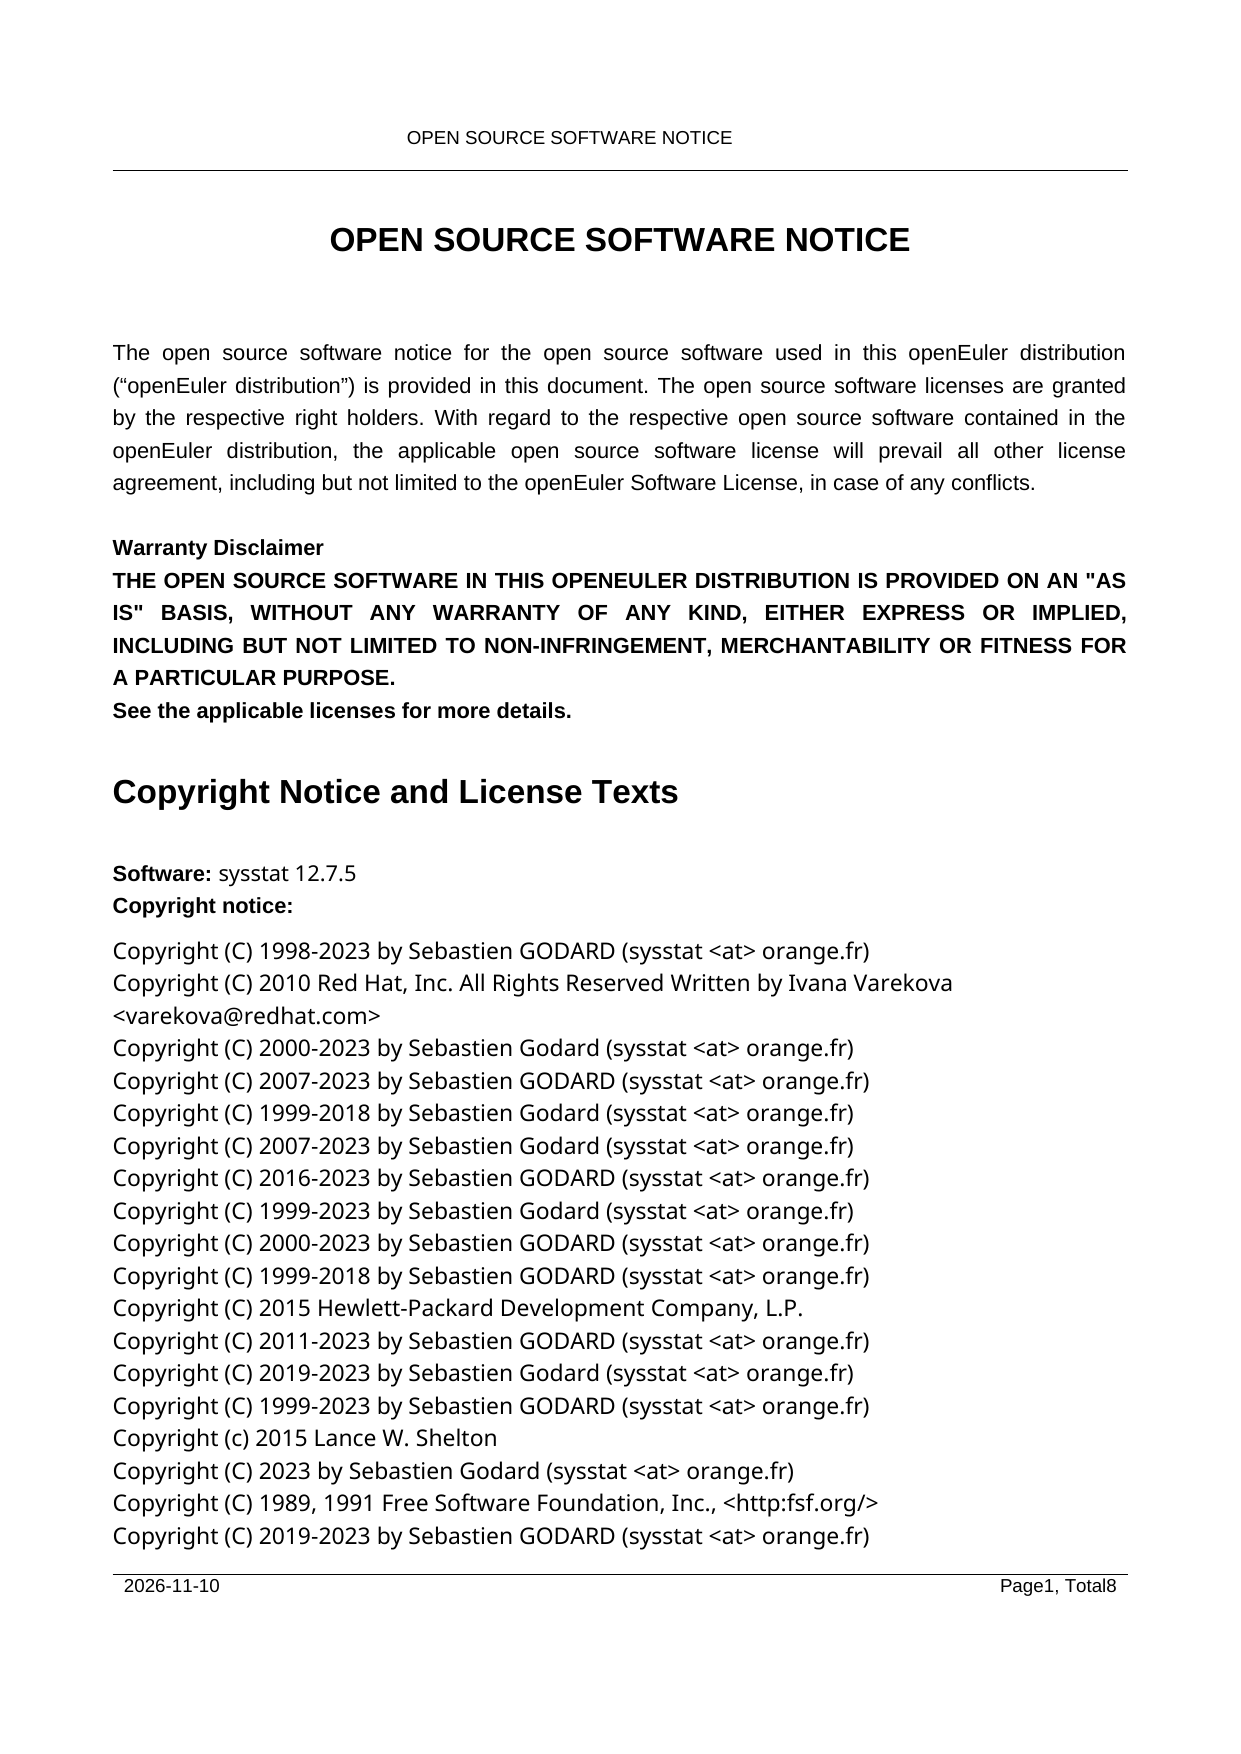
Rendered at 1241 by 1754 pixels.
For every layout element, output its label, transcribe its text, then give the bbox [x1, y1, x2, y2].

text Copyright Notice and License Texts [112, 759, 1128, 824]
text Warranty Disclaimer [112, 531, 1128, 564]
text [112, 934, 1128, 1551]
text Copyright notice: [112, 889, 1128, 921]
text THE OPEN SOURCE SOFTWARE IN THIS OPENEULER DISTRIBUTION IS PROVIDED ON AN "AS IS" BASIS, WITHOUT ANY WARRANTY OF ANY KIND, EITHER EXPRESS OR IMPLIED, INCLUDING BUT NOT LIMITED TO NON-INFRINGEMENT, MERCHANTABILITY OR FITNESS FOR A PARTICULAR PURPOSE. See the applicable licenses for more details. [112, 564, 1128, 726]
text OPEN SOURCE SOFTWARE NOTICE [112, 206, 1128, 271]
title Software: sysstat 12.7.5 [112, 856, 1128, 889]
text The open source software notice for the open source software used in this openEuler distribution (“openEuler distribution”) is provided in this document. The open source software licenses are granted by the respective right holders. With regard to the respective open source software contained in the openEuler distribution, the applicable open source software license will prevail all other license agreement, including but not limited to the openEuler Software License, in case of any conflicts. [112, 336, 1128, 499]
